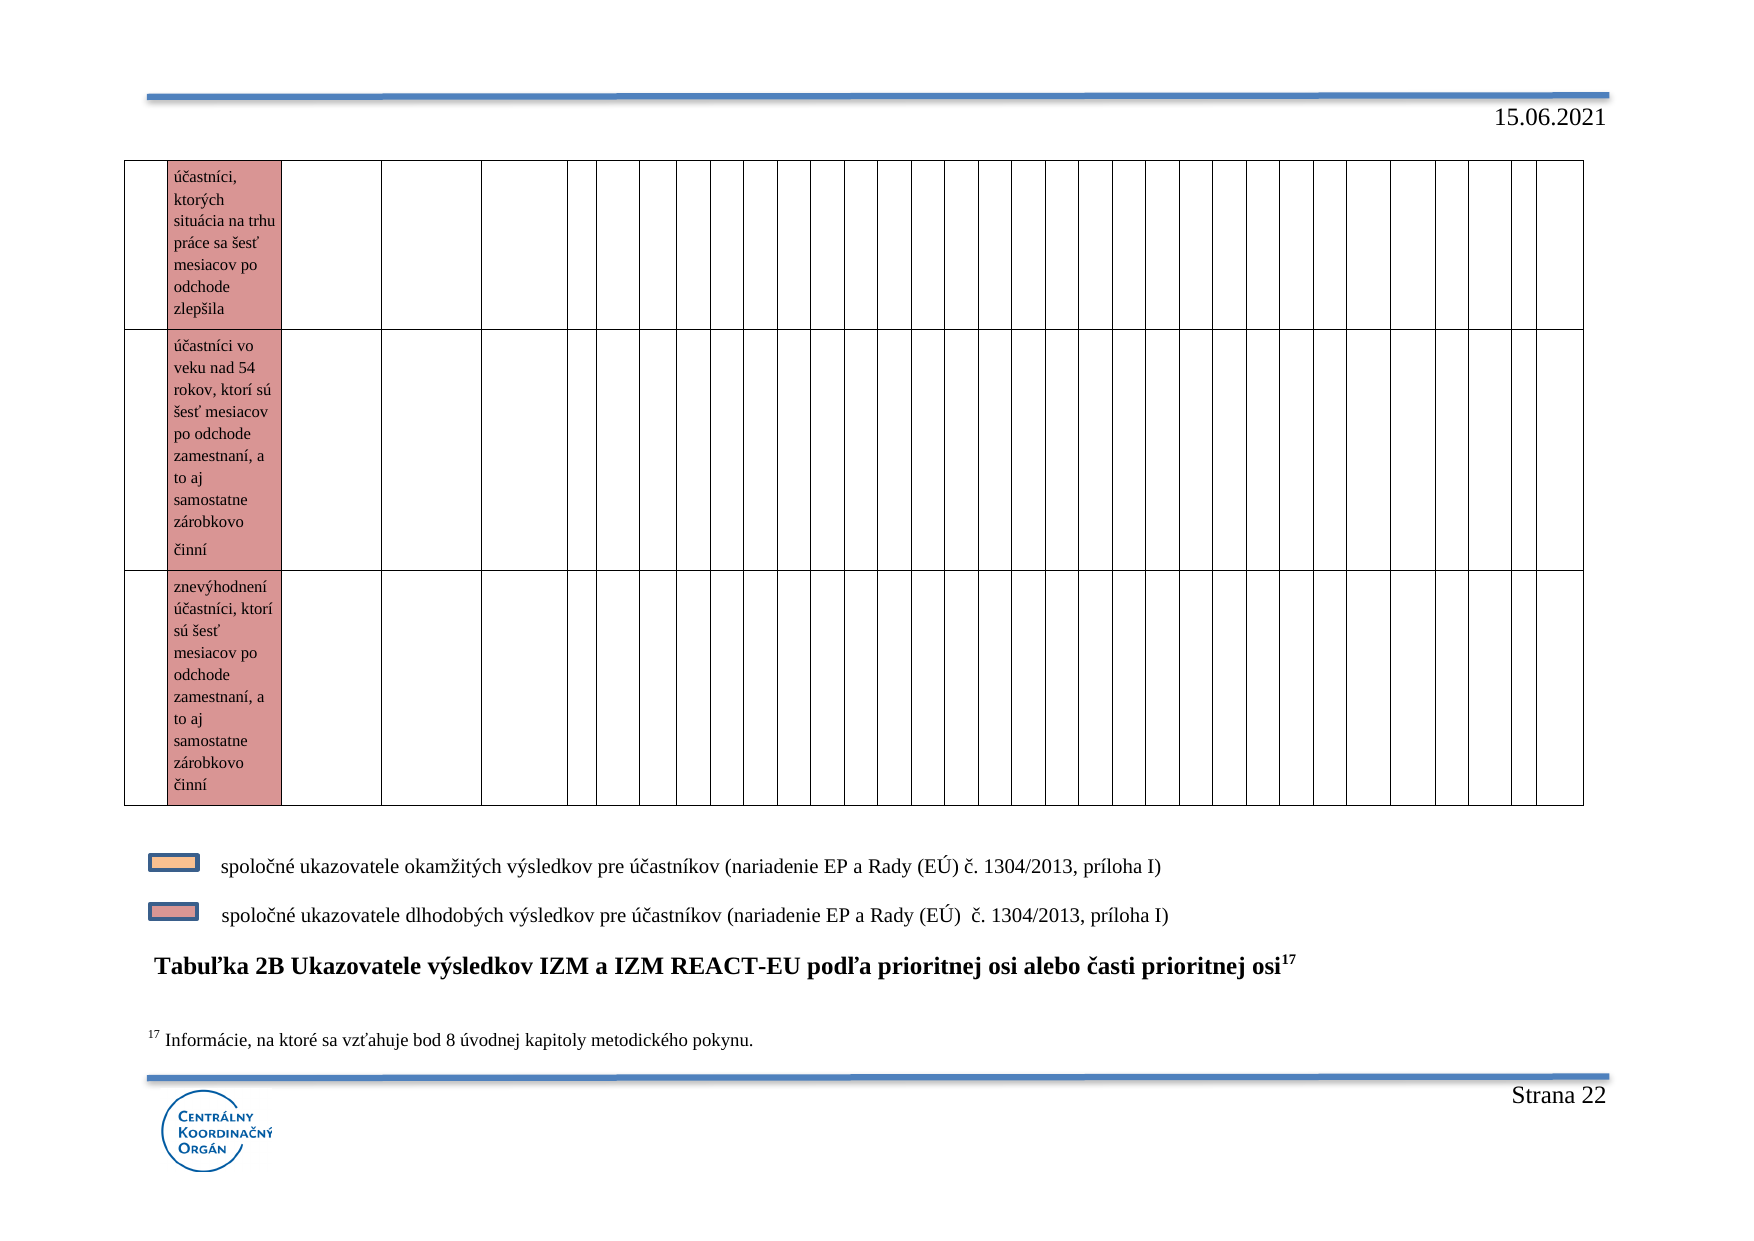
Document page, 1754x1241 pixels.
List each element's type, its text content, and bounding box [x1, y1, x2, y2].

table_cell [1113, 330, 1145, 570]
table_cell [1079, 571, 1112, 805]
table_cell [945, 571, 978, 805]
table_cell [1146, 161, 1179, 329]
table_cell [1012, 571, 1045, 805]
table_cell [640, 161, 676, 329]
table_cell [845, 161, 877, 329]
table_cell [677, 571, 710, 805]
table_cell [1314, 571, 1346, 805]
table_cell [1280, 330, 1313, 570]
table_cell [778, 330, 810, 570]
table_cell [382, 161, 481, 329]
table_cell [1146, 330, 1179, 570]
table_cell [677, 330, 710, 570]
table_cell [597, 161, 639, 329]
table_cell [1436, 161, 1468, 329]
table_cell [1314, 330, 1346, 570]
table_cell [568, 161, 596, 329]
text Tabuľka 2B Ukazovatele výsledkov IZM a IZM REACT-EU podľa prioritnej osi alebo časti prioritnej osi [148, 951, 1606, 980]
table_cell [945, 330, 978, 570]
table_cell [1537, 161, 1583, 329]
table_cell [282, 571, 381, 805]
table_cell [711, 571, 743, 805]
table_cell [1113, 571, 1145, 805]
table_cell [1247, 571, 1279, 805]
table_cell [878, 571, 911, 805]
table_cell [1347, 161, 1390, 329]
table_cell [1046, 571, 1078, 805]
table_cell [125, 571, 167, 805]
table_cell [744, 330, 777, 570]
table_cell [282, 330, 381, 570]
table_cell [382, 571, 481, 805]
text spoločné ukazovatele dlhodobých výsledkov pre účastníkov (nariadenie EP a Rady (EÚ) č. 1304/2013, príloha I) [221, 903, 1606, 927]
text spoločné ukazovatele okamžitých výsledkov pre účastníkov (nariadenie EP a Rady (EÚ) č. 1304/2013, príloha I) [148, 854, 1606, 878]
table_cell účastníci vo veku nad 54 rokov, ktorí sú šesť mesiacov po odchode zamestnaní, a to aj samostatne zárobkovo činní [168, 330, 281, 570]
table_cell [482, 571, 567, 805]
table_cell [912, 161, 944, 329]
table_cell [1079, 330, 1112, 570]
table_cell [1213, 330, 1246, 570]
table_cell [1347, 571, 1390, 805]
picture [159, 1088, 272, 1171]
table_cell [778, 571, 810, 805]
table_cell znevýhodnení účastníci, ktorí sú šesť mesiacov po odchode zamestnaní, a to aj samostatne zárobkovo činní [168, 571, 281, 805]
table_cell [1247, 161, 1279, 329]
table_cell [1046, 161, 1078, 329]
table_cell [945, 161, 978, 329]
table_cell [778, 161, 810, 329]
table_cell [1213, 571, 1246, 805]
table_cell [979, 330, 1011, 570]
table_cell [1469, 571, 1511, 805]
table_cell [482, 161, 567, 329]
table_cell [1512, 571, 1536, 805]
table_cell [1247, 330, 1279, 570]
table_cell [979, 571, 1011, 805]
table_cell [979, 161, 1011, 329]
table_cell [1314, 161, 1346, 329]
table_cell [568, 330, 596, 570]
table_cell [482, 330, 567, 570]
table_cell [1012, 161, 1045, 329]
table_cell [878, 330, 911, 570]
table_cell [1113, 161, 1145, 329]
table_cell [1512, 330, 1536, 570]
table_cell [1347, 330, 1390, 570]
table_cell [845, 571, 877, 805]
table_cell [1079, 161, 1112, 329]
table_cell [1280, 571, 1313, 805]
table_cell [1180, 330, 1212, 570]
table_cell [1046, 330, 1078, 570]
table_cell [1469, 161, 1511, 329]
table_cell účastníci, ktorých situácia na trhu práce sa šesť mesiacov po odchode zlepšila [168, 161, 281, 329]
table_cell [382, 330, 481, 570]
table_cell [597, 330, 639, 570]
table_cell [640, 571, 676, 805]
table_cell [1469, 330, 1511, 570]
table_cell [282, 161, 381, 329]
table_cell [711, 330, 743, 570]
table_cell [1537, 330, 1583, 570]
table_cell [845, 330, 877, 570]
table_cell [1391, 161, 1435, 329]
table_cell [811, 330, 844, 570]
table_cell [811, 161, 844, 329]
table_cell [125, 161, 167, 329]
table_cell [1537, 571, 1583, 805]
table_cell [568, 571, 596, 805]
table_cell [1012, 330, 1045, 570]
table_cell [912, 571, 944, 805]
table_cell [1436, 330, 1468, 570]
table_cell [640, 330, 676, 570]
table_cell [677, 161, 710, 329]
table_cell [1213, 161, 1246, 329]
table_cell [912, 330, 944, 570]
table_cell [878, 161, 911, 329]
table_cell [1280, 161, 1313, 329]
table_cell [744, 161, 777, 329]
table_cell [1180, 571, 1212, 805]
table_cell [597, 571, 639, 805]
table_cell [1391, 571, 1435, 805]
table_cell [1512, 161, 1536, 329]
table_cell [811, 571, 844, 805]
table_cell [1436, 571, 1468, 805]
table_cell [1146, 571, 1179, 805]
table_cell [711, 161, 743, 329]
table_cell [125, 330, 167, 570]
table_cell [1391, 330, 1435, 570]
table_cell [1180, 161, 1212, 329]
table_cell [744, 571, 777, 805]
